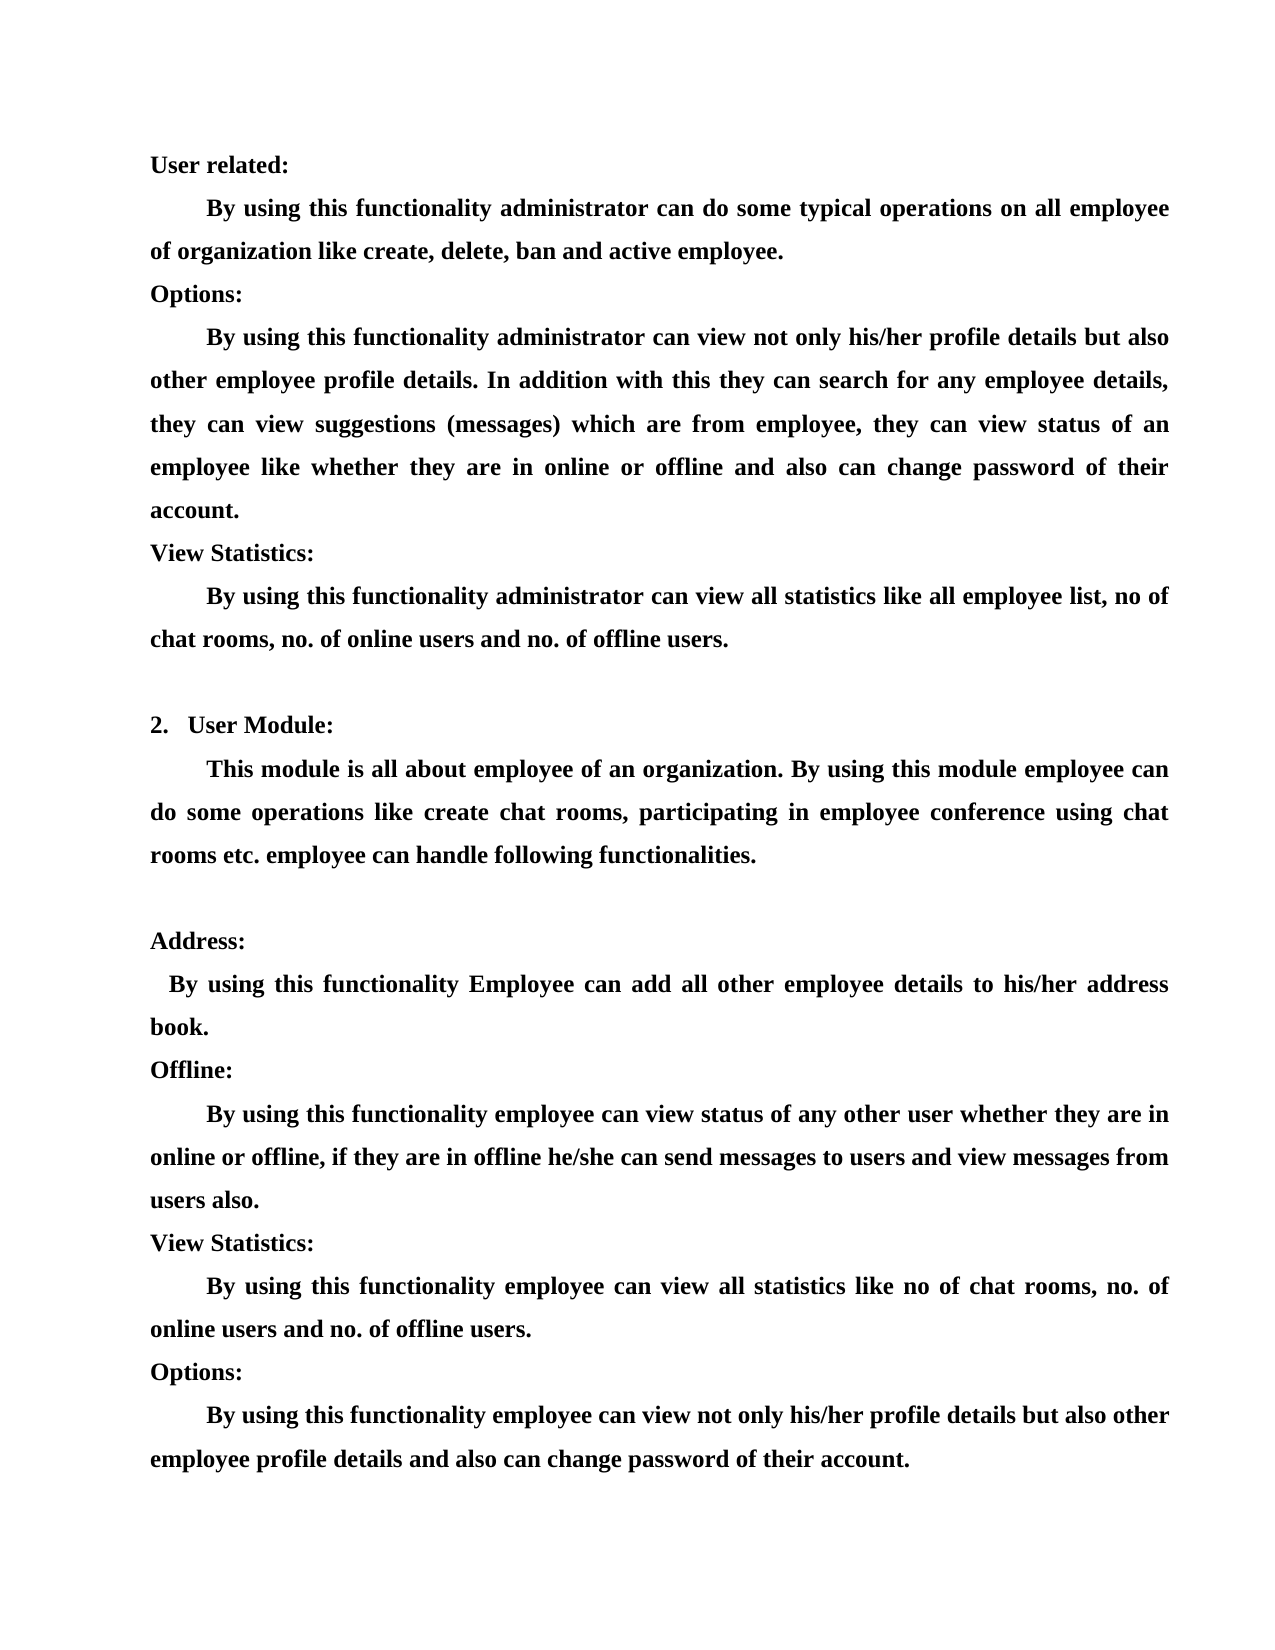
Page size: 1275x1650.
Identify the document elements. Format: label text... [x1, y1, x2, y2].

text This module is all about employee of an organization. By using this module employee can do some operations like create chat rooms, participating in employee conference using chat rooms etc. employee can handle following functionalities. [150, 754, 1171, 869]
text By using this functionality employee can view not only his/her profile details but also other employee profile details and also can change password of their account. [150, 1401, 1171, 1472]
list User Module: [150, 711, 1171, 739]
text By using this functionality administrator can view not only his/her profile details but also other employee profile details. In addition with this they can search for any employee details, they can view suggestions (messages) which are from employee, they can view status of an employee like whether they are in online or offline and also can change password of their account. [150, 322, 1171, 524]
text By using this functionality Employee can add all other employee details to his/her address book. [150, 969, 1171, 1041]
text Address: [150, 926, 1171, 955]
text Offline: [150, 1056, 1171, 1084]
text User related: [150, 150, 1171, 179]
text By using this functionality administrator can view all statistics like all employee list, no of chat rooms, no. of online users and no. of offline users. [150, 581, 1171, 653]
text By using this functionality employee can view all statistics like no of chat rooms, no. of online users and no. of offline users. [150, 1271, 1171, 1343]
text Options: [150, 279, 1171, 308]
text View Statistics: [150, 1228, 1171, 1257]
text By using this functionality administrator can do some typical operations on all employee of organization like create, delete, ban and active employee. [150, 193, 1171, 265]
text By using this functionality employee can view status of any other user whether they are in online or offline, if they are in offline he/she can send messages to users and view messages from users also. [150, 1099, 1171, 1214]
text Options: [150, 1357, 1171, 1386]
text View Statistics: [150, 538, 1171, 567]
